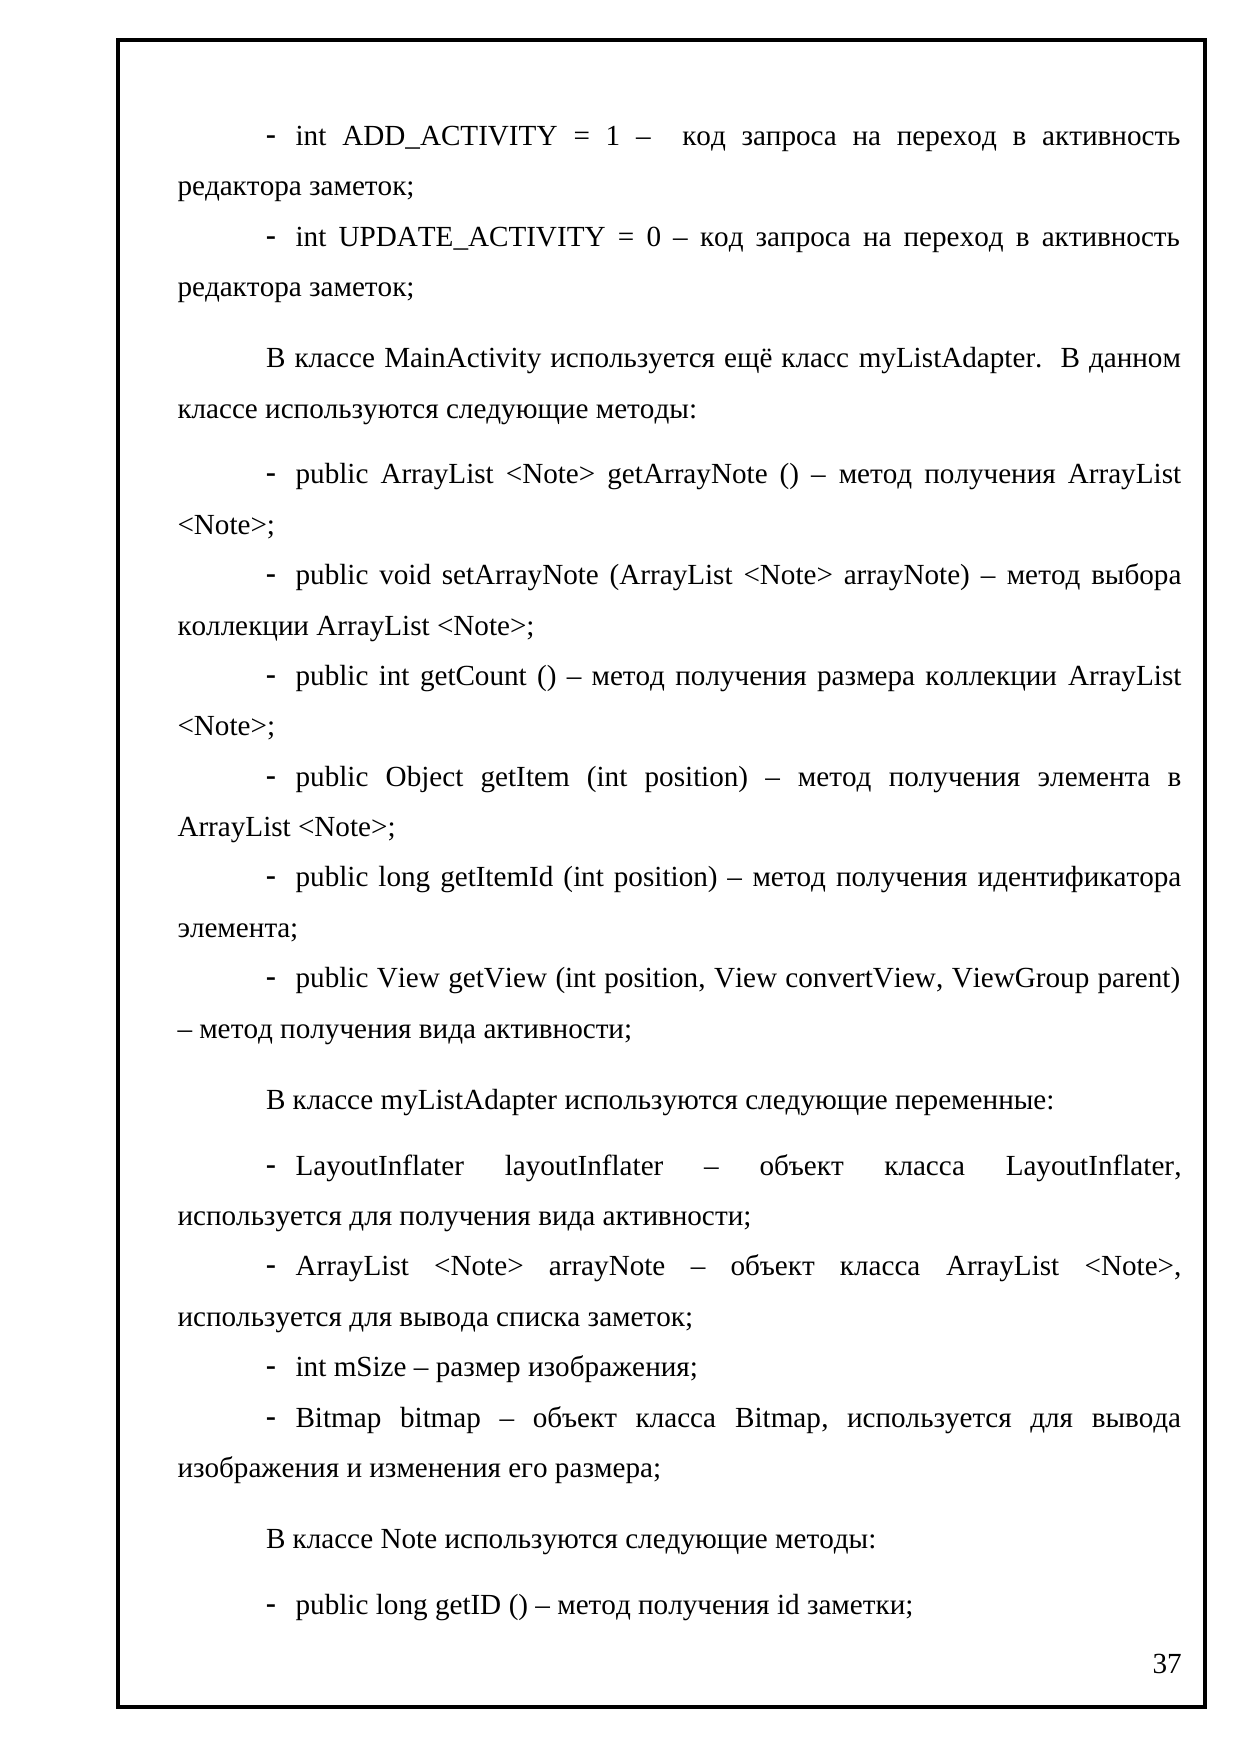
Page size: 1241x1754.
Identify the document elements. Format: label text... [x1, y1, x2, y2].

list public Object getItem (int position) – метод получения элемента в ArrayList <Note>; [177, 759, 1181, 843]
list public ArrayList <Note> getArrayNote () – метод получения ArrayList <Note>; [177, 457, 1181, 541]
text В классе Note используются следующие методы: [177, 1521, 1181, 1555]
list int ADD_ACTIVITY = 1 – код запроса на переход в активность редактора заметок; [177, 118, 1181, 202]
list public long getItemId (int position) – метод получения идентификатора элемента; [177, 859, 1181, 943]
text В классе MainActivity используется ещё класс myListAdapter. В данном классе используются следующие методы: [177, 340, 1181, 424]
list LayoutInflater layoutInflater – объект класса LayoutInflater, используется для получения вида активности; [177, 1148, 1181, 1232]
list public View getView (int position, View convertView, ViewGroup parent) – метод получения вида активности; [177, 960, 1181, 1044]
list int UPDATE_ACTIVITY = 0 – код запроса на переход в активность редактора заметок; [177, 219, 1181, 303]
list public long getID () – метод получения id заметки; [177, 1587, 1181, 1621]
list public void setArrayNote (ArrayList <Note> arrayNote) – метод выбора коллекции ArrayList <Note>; [177, 557, 1181, 641]
list Bitmap bitmap – объект класса Bitmap, используется для вывода изображения и изменения его размера; [177, 1400, 1181, 1484]
list ArrayList <Note> arrayNote – объект класса ArrayList <Note>, используется для вывода списка заметок; [177, 1248, 1181, 1332]
list int mSize – размер изображения; [177, 1349, 1181, 1383]
text В классе myListAdapter используются следующие переменные: [177, 1082, 1181, 1115]
list public int getCount () – метод получения размера коллекции ArrayList <Note>; [177, 658, 1181, 742]
